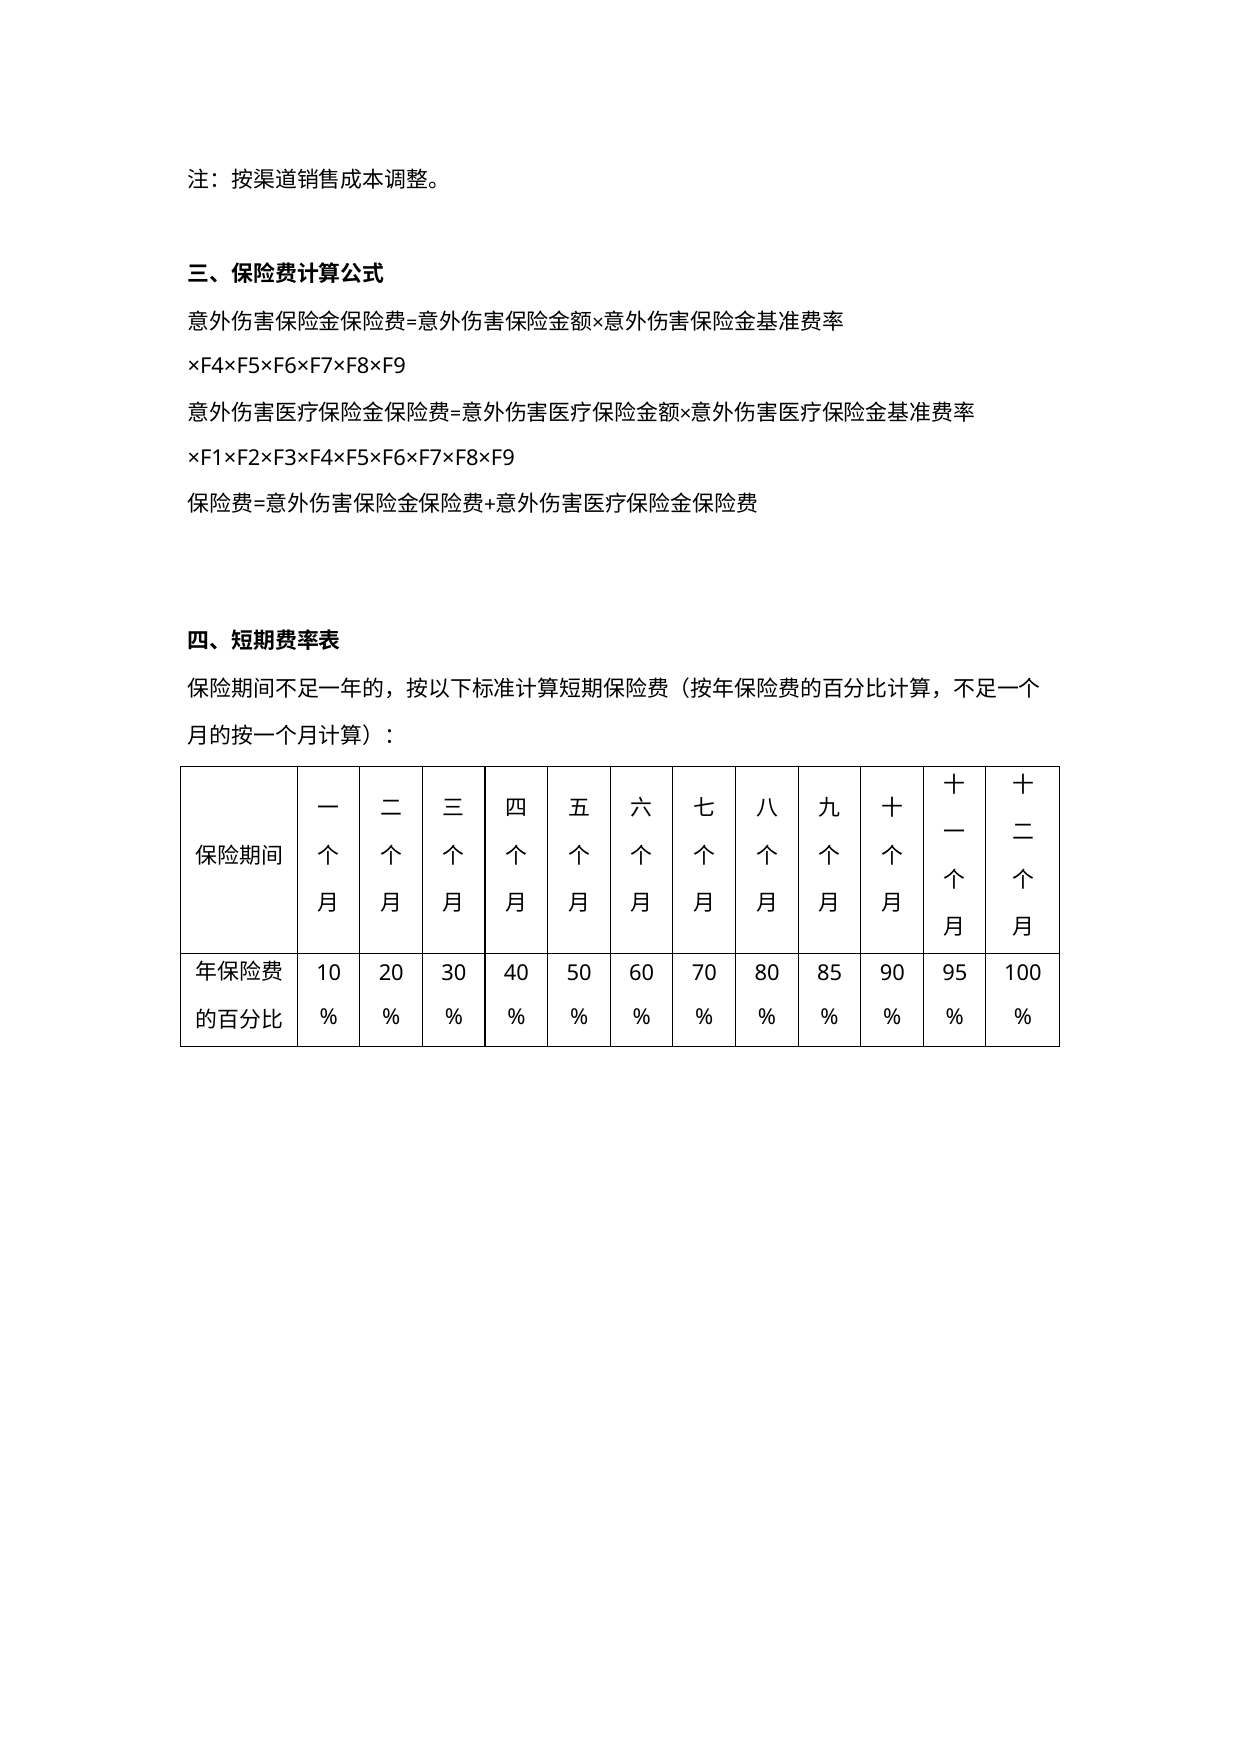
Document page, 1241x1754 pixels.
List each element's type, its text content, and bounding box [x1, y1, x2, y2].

text 注：按渠道销售成本调整。 [187, 162, 1053, 194]
table_cell 70% [673, 954, 735, 1046]
table_header 六个月 [611, 767, 672, 953]
table_header 十个月 [861, 767, 923, 953]
table_cell 50% [548, 954, 610, 1046]
table_cell 30% [423, 954, 484, 1046]
table_cell 年保险费的百分比 [181, 954, 297, 1046]
table_header 十 二 个 月 [986, 767, 1059, 953]
table_cell 60% [611, 954, 672, 1046]
table_cell 85% [799, 954, 860, 1046]
table_cell 40% [486, 954, 547, 1046]
text 保险费=意外伤害保险金保险费+意外伤害医疗保险金保险费 [187, 486, 1053, 518]
table_cell 90% [861, 954, 923, 1046]
table_cell 20% [360, 954, 422, 1046]
table_cell 80% [736, 954, 798, 1046]
table_cell 100% [986, 954, 1059, 1046]
list 保险费计算公式 [187, 256, 1053, 288]
table_cell 95% [924, 954, 985, 1046]
table_header 五个月 [548, 767, 610, 953]
table_header 八个月 [736, 767, 798, 953]
list 短期费率表 [187, 623, 1053, 655]
text 保险期间不足一年的，按以下标准计算短期保险费（按年保险费的百分比计算，不足一个月的按一个月计算）： [187, 671, 1053, 750]
table_header 一个月 [298, 767, 359, 953]
table_header 三个月 [423, 767, 484, 953]
table_cell 10% [298, 954, 359, 1046]
table_header 九个月 [799, 767, 860, 953]
table_header 七个月 [673, 767, 735, 953]
table_header 四个月 [486, 767, 547, 953]
text 意外伤害保险金保险费=意外伤害保险金额×意外伤害保险金基准费率×F4×F5×F6×F7×F8×F9 [187, 304, 1053, 380]
table_header 十一个月 [924, 767, 985, 953]
table_header 二个月 [360, 767, 422, 953]
text 意外伤害医疗保险金保险费=意外伤害医疗保险金额×意外伤害医疗保险金基准费率×F1×F2×F3×F4×F5×F6×F7×F8×F9 [187, 395, 1053, 471]
table_header 保险期间 [181, 767, 297, 953]
